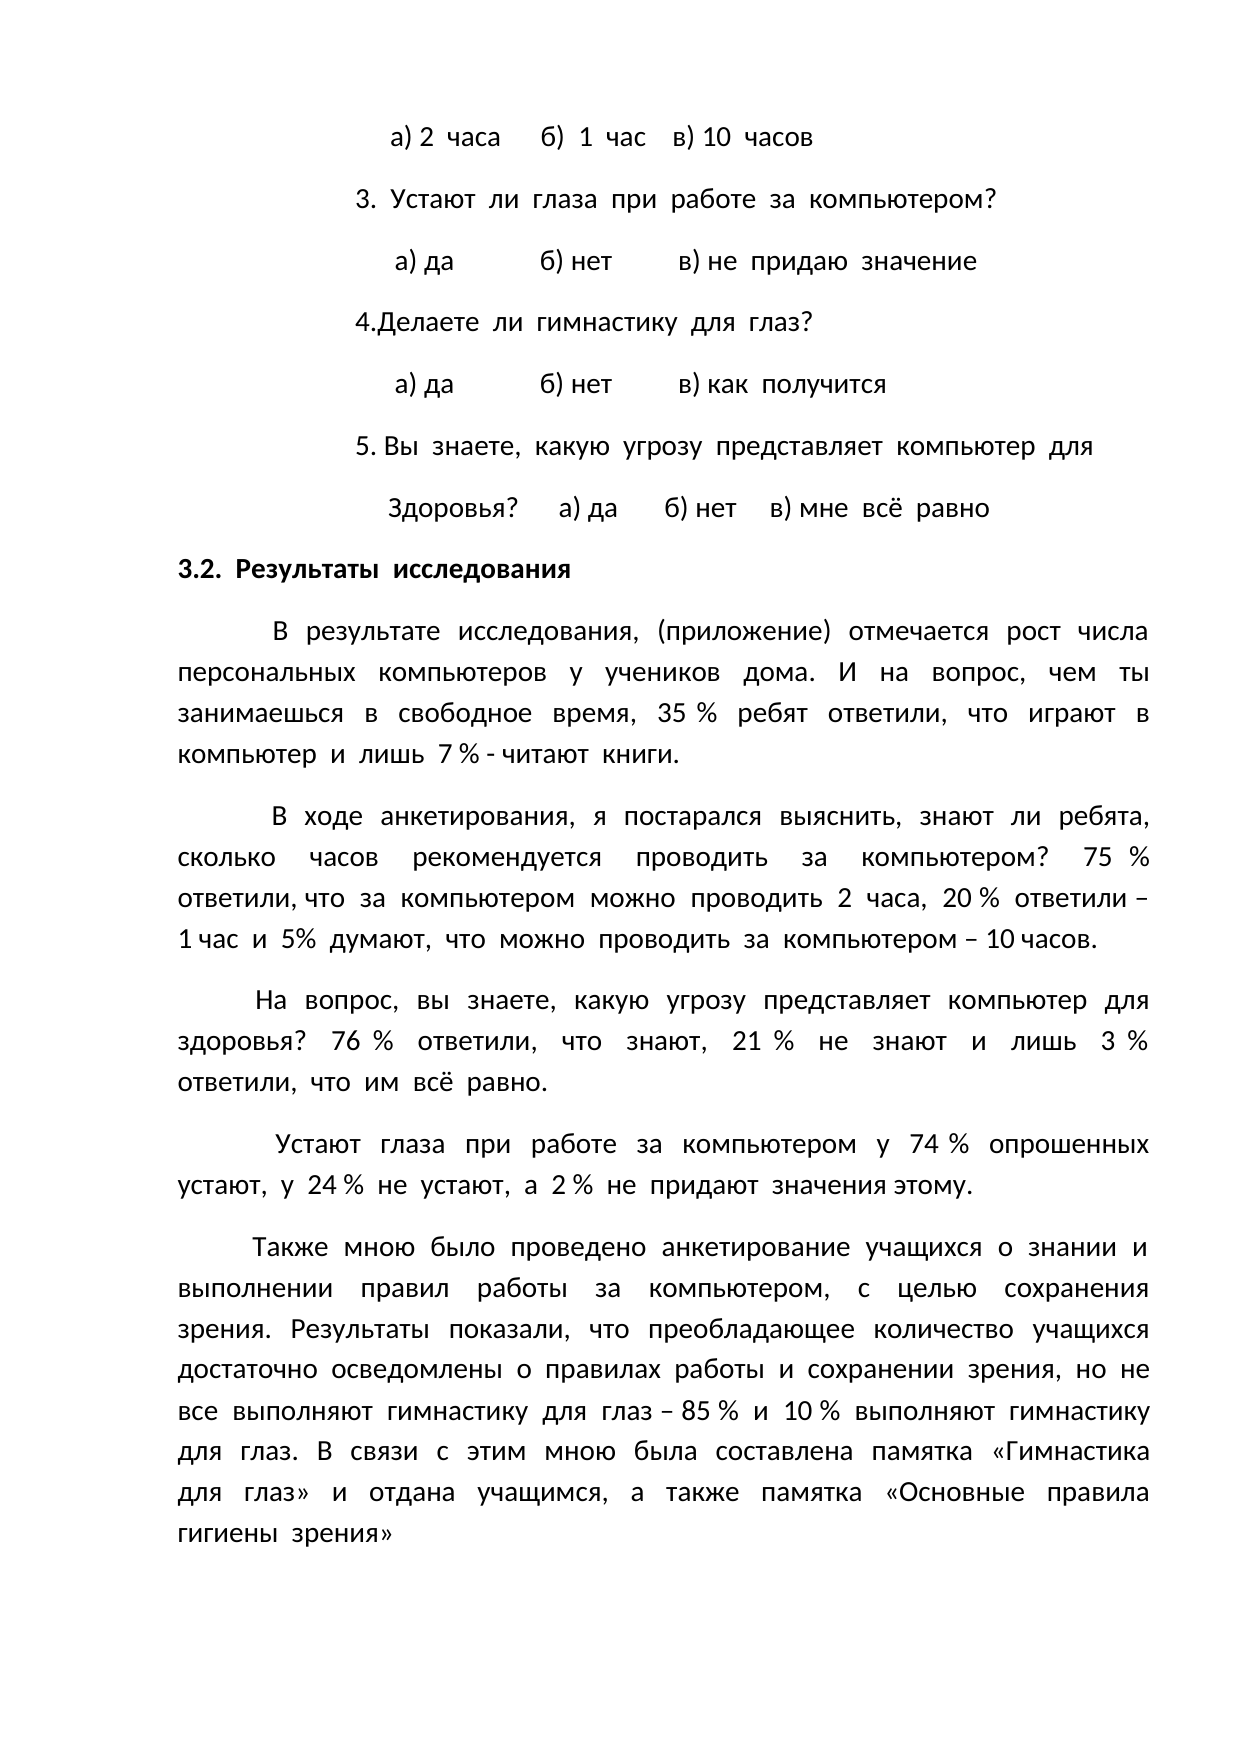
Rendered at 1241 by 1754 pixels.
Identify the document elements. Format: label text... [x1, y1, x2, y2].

text 3. Устают ли глаза при работе за компьютером? [177, 180, 1152, 216]
text На вопрос, вы знаете, какую угрозу представляет компьютер для здоровья? 76 % ответили, что знают, 21 % не знают и лишь 3 % ответили, что им всё равно. [177, 981, 1152, 1099]
text Также мною было проведено анкетирование учащихся о знании и выполнении правил работы за компьютером, с целью сохранения зрения. Результаты показали, что преобладающее количество учащихся достаточно осведомлены о правилах работы и сохранении зрения, но не все выполняют гимнастику для глаз – 85 % и 10 % выполняют гимнастику для глаз. В связи с этим мною была составлена памятка «Гимнастика для глаз» и отдана учащимся, а также памятка «Основные правила гигиены зрения» [177, 1228, 1152, 1550]
text 3.2. Результаты исследования [177, 551, 1152, 586]
text а) да б) нет в) не придаю значение [177, 242, 1152, 277]
list а) 2 часа б) 1 час в) 10 часов [390, 118, 1152, 154]
text 5. Вы знаете, какую угрозу представляет компьютер для [177, 427, 1152, 463]
text 4.Делаете ли гимнастику для глаз? [177, 303, 1152, 339]
text В ходе анкетирования, я постарался выяснить, знают ли ребята, сколько часов рекомендуется проводить за компьютером? 75 % ответили, что за компьютером можно проводить 2 часа, 20 % ответили – 1 час и 5% думают, что можно проводить за компьютером – 10 часов. [177, 797, 1152, 955]
text а) да б) нет в) как получится [177, 365, 1152, 401]
text Здоровья? а) да б) нет в) мне всё равно [177, 489, 1152, 524]
text Устают глаза при работе за компьютером у 74 % опрошенных устают, у 24 % не устают, а 2 % не придают значения этому. [177, 1125, 1152, 1202]
text В результате исследования, (приложение) отмечается рост числа персональных компьютеров у учеников дома. И на вопрос, чем ты занимаешься в свободное время, 35 % ребят ответили, что играют в компьютер и лишь 7 % - читают книги. [177, 612, 1152, 771]
